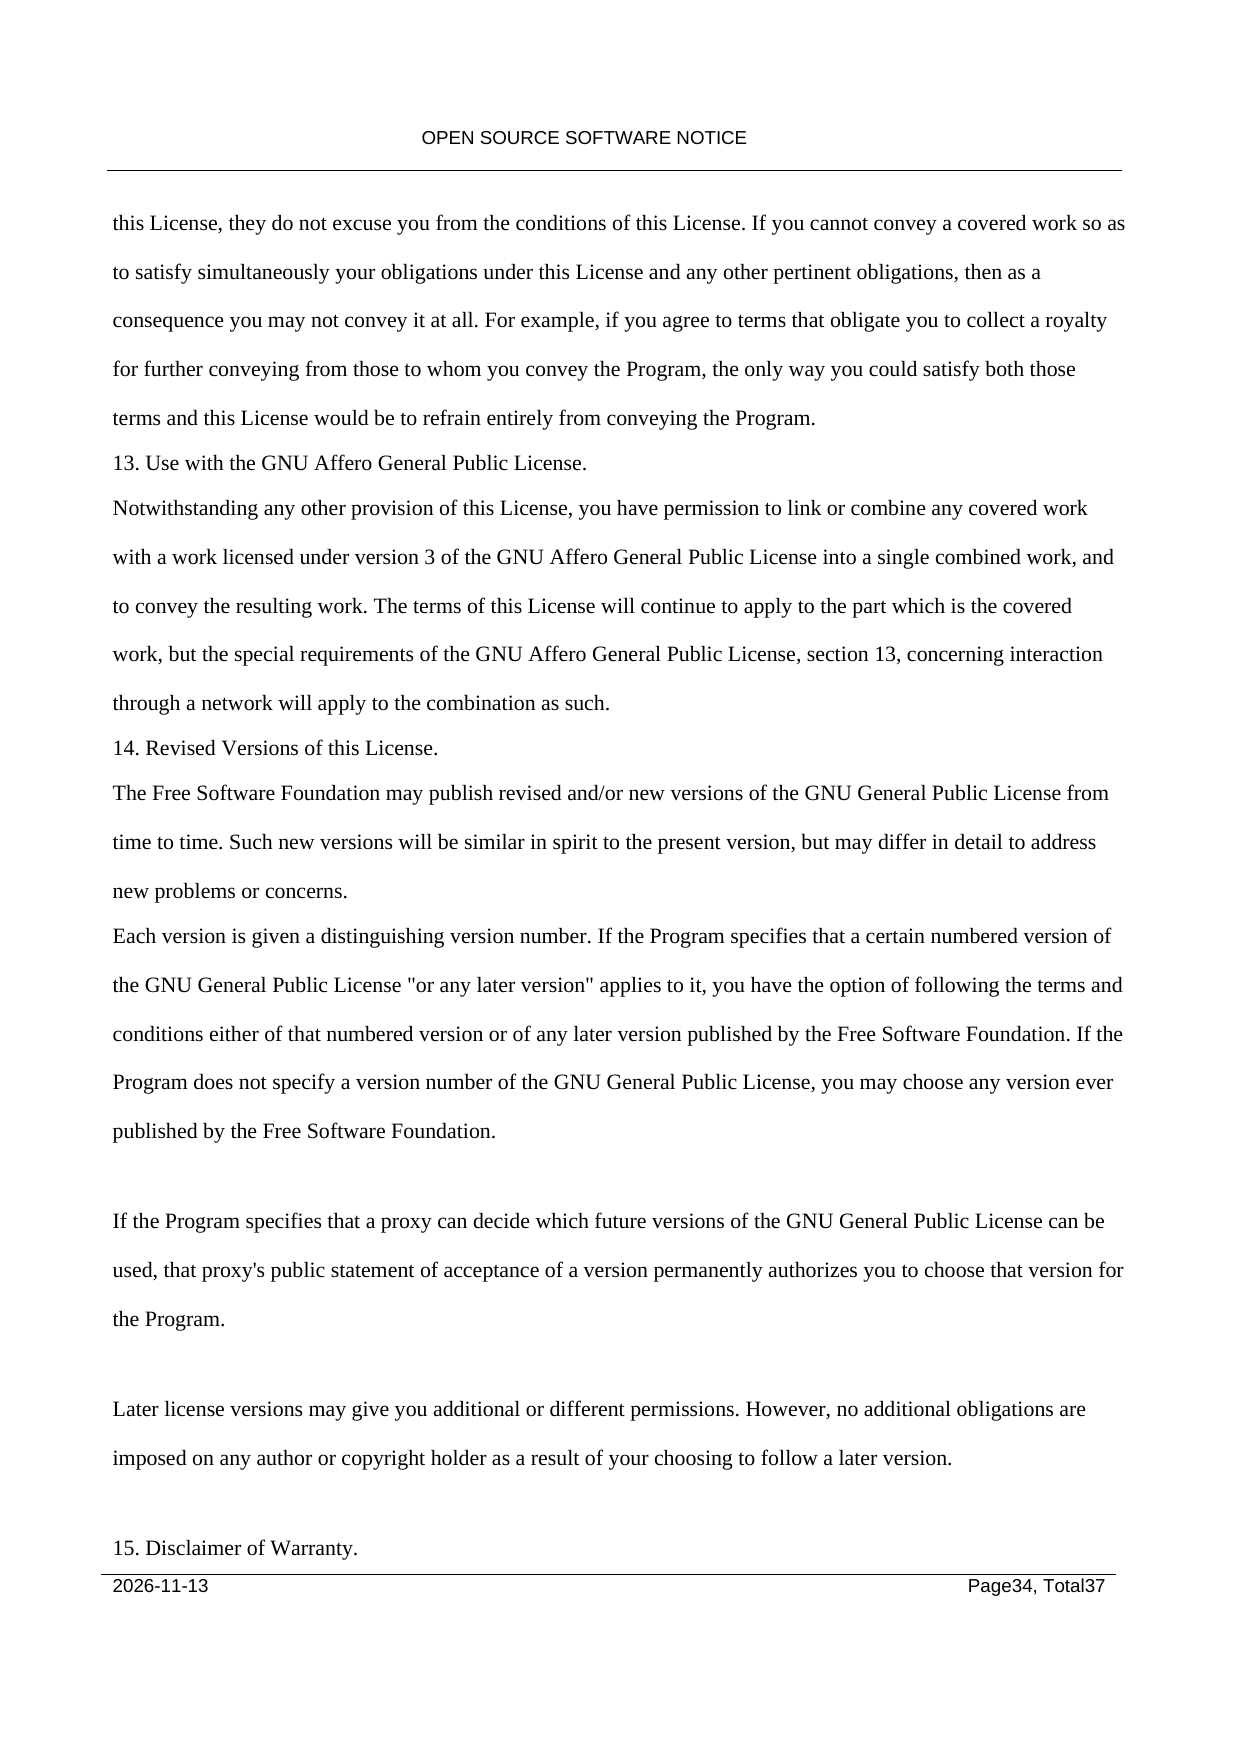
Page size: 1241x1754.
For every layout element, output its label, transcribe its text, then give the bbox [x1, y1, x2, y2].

text 14. Revised Versions of this License. [112, 732, 1128, 764]
text The Free Software Foundation may publish revised and/or new versions of the GNU General Public License from time to time. Such new versions will be similar in spirit to the present version, but may differ in detail to address new problems or concerns. [112, 777, 1128, 907]
text 13. Use with the GNU Affero General Public License. [112, 446, 1128, 479]
text If the Program specifies that a proxy can decide which future versions of the GNU General Public License can be used, that proxy's public statement of acceptance of a version permanently authorizes you to choose that version for the Program. [112, 1204, 1128, 1334]
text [112, 206, 1128, 434]
text 15. Disclaimer of Warranty. [112, 1531, 1128, 1564]
text Notwithstanding any other provision of this License, you have permission to link or combine any covered work with a work licensed under version 3 of the GNU Affero General Public License into a single combined work, and to convey the resulting work. The terms of this License will continue to apply to the part which is the covered work, but the special requirements of the GNU Affero General Public License, section 13, concerning interaction through a network will apply to the combination as such. [112, 492, 1128, 719]
text Later license versions may give you additional or different permissions. However, no additional obligations are imposed on any author or copyright holder as a result of your choosing to follow a later version. [112, 1392, 1128, 1473]
text Each version is given a distinguishing version number. If the Program specifies that a certain numbered version of the GNU General Public License "or any later version" applies to it, you have the option of following the terms and conditions either of that numbered version or of any later version published by the Free Software Foundation. If the Program does not specify a version number of the GNU General Public License, you may choose any version ever published by the Free Software Foundation. [112, 919, 1128, 1147]
